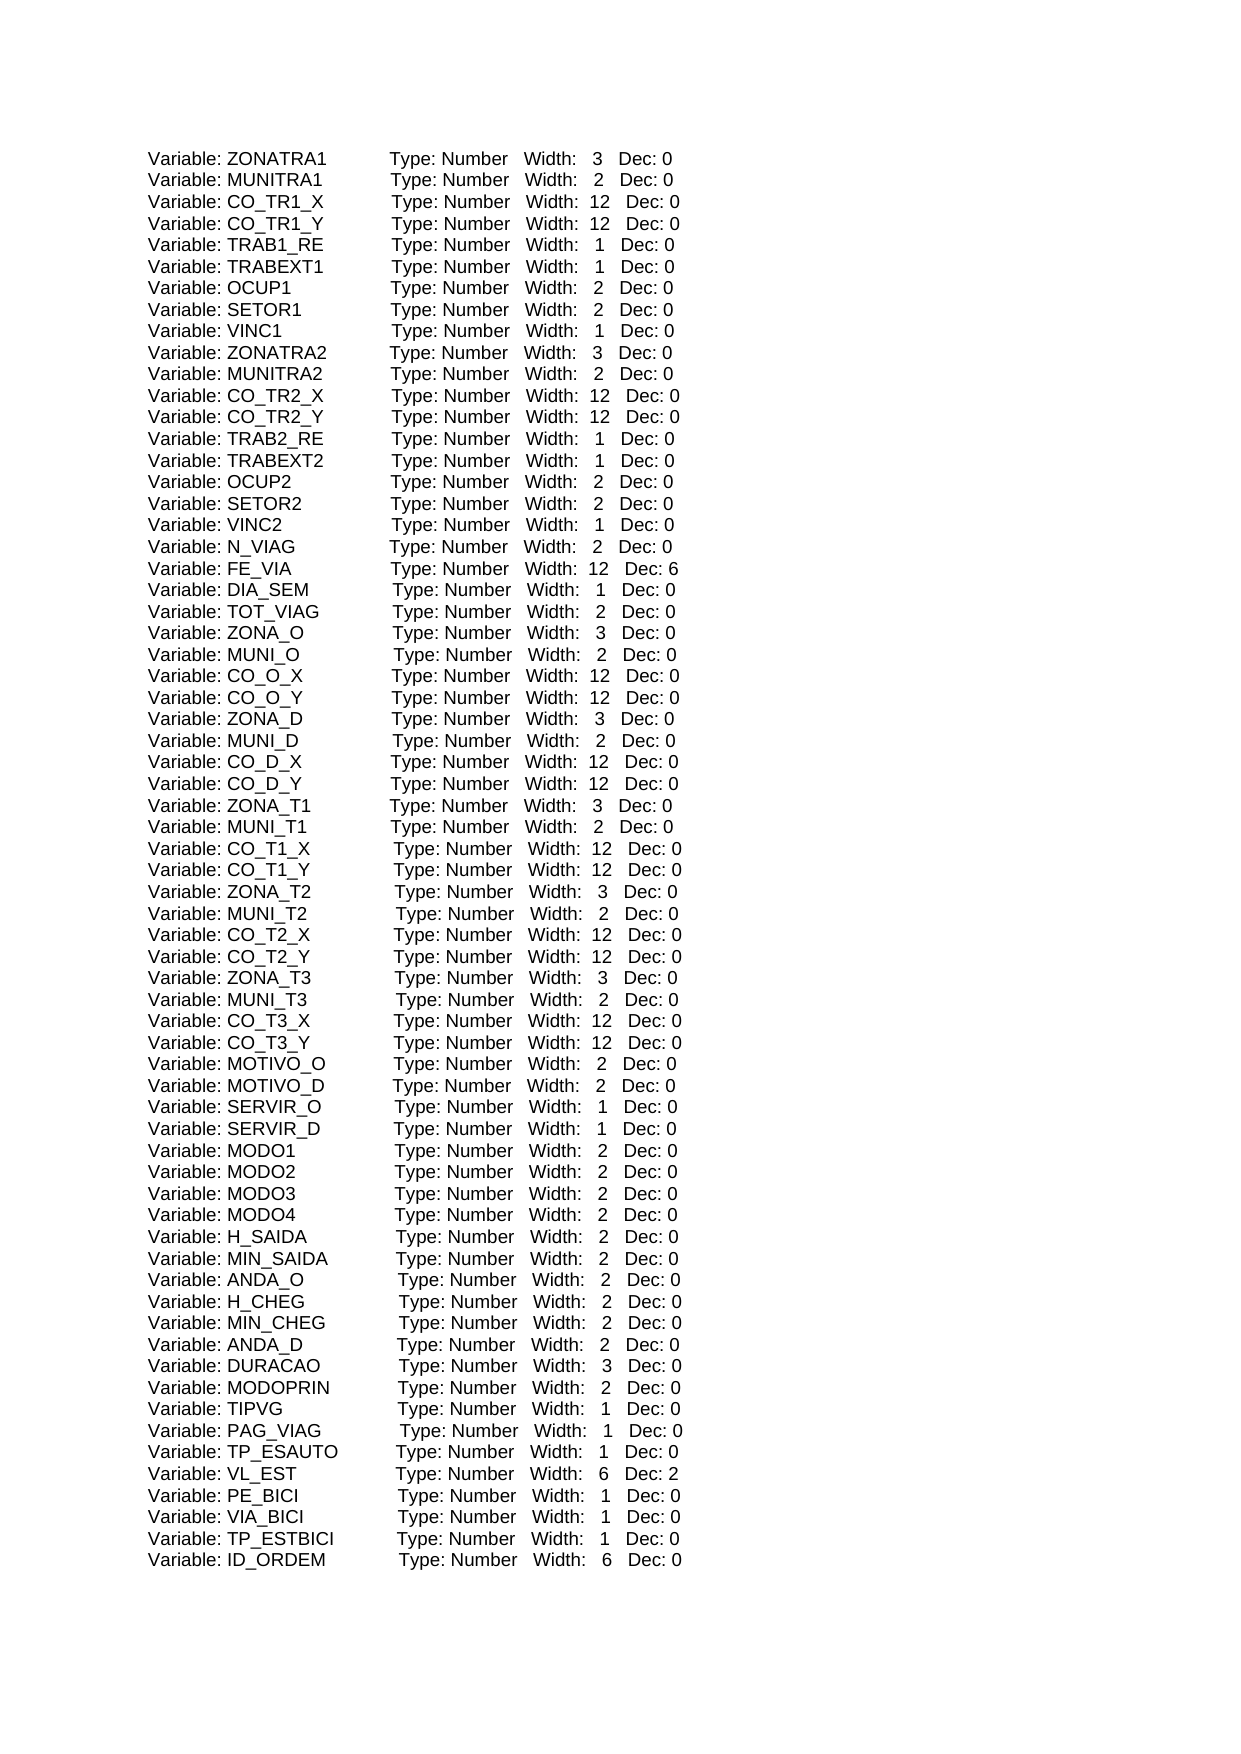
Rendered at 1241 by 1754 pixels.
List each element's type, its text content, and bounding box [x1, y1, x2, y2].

text Variable: TIPVG Type: Number Width: 1 Dec: 0 [148, 1398, 1093, 1420]
text Variable: FE_VIA Type: Number Width: 12 Dec: 6 [148, 557, 1093, 579]
text Variable: CO_D_Y Type: Number Width: 12 Dec: 0 [148, 773, 1093, 794]
text Variable: MUNI_O Type: Number Width: 2 Dec: 0 [148, 643, 1093, 665]
text Variable: TRAB1_RE Type: Number Width: 1 Dec: 0 [148, 234, 1093, 255]
text Variable: VINC1 Type: Number Width: 1 Dec: 0 [148, 320, 1093, 342]
text Variable: ANDA_D Type: Number Width: 2 Dec: 0 [148, 1333, 1093, 1355]
text Variable: PAG_VIAG Type: Number Width: 1 Dec: 0 [148, 1420, 1093, 1441]
text Variable: MOTIVO_D Type: Number Width: 2 Dec: 0 [148, 1075, 1093, 1096]
text Variable: CO_D_X Type: Number Width: 12 Dec: 0 [148, 751, 1093, 773]
text Variable: CO_T3_X Type: Number Width: 12 Dec: 0 [148, 1010, 1093, 1032]
text Variable: OCUP2 Type: Number Width: 2 Dec: 0 [148, 471, 1093, 493]
text Variable: TRAB2_RE Type: Number Width: 1 Dec: 0 [148, 428, 1093, 449]
text Variable: MUNI_T2 Type: Number Width: 2 Dec: 0 [148, 902, 1093, 924]
text Variable: MIN_CHEG Type: Number Width: 2 Dec: 0 [148, 1312, 1093, 1333]
text Variable: CO_T2_X Type: Number Width: 12 Dec: 0 [148, 924, 1093, 945]
text Variable: ZONATRA2 Type: Number Width: 3 Dec: 0 [148, 342, 1093, 363]
text Variable: CO_TR2_X Type: Number Width: 12 Dec: 0 [148, 385, 1093, 406]
text Variable: N_VIAG Type: Number Width: 2 Dec: 0 [148, 536, 1093, 557]
text Variable: MODO4 Type: Number Width: 2 Dec: 0 [148, 1204, 1093, 1226]
text Variable: PE_BICI Type: Number Width: 1 Dec: 0 [148, 1484, 1093, 1506]
text Variable: MUNITRA1 Type: Number Width: 2 Dec: 0 [148, 169, 1093, 191]
text Variable: ANDA_O Type: Number Width: 2 Dec: 0 [148, 1269, 1093, 1290]
text Variable: CO_T1_X Type: Number Width: 12 Dec: 0 [148, 838, 1093, 859]
text Variable: OCUP1 Type: Number Width: 2 Dec: 0 [148, 277, 1093, 298]
text Variable: ZONA_T1 Type: Number Width: 3 Dec: 0 [148, 794, 1093, 816]
text Variable: TP_ESTBICI Type: Number Width: 1 Dec: 0 [148, 1528, 1093, 1549]
text Variable: MODO1 Type: Number Width: 2 Dec: 0 [148, 1139, 1093, 1161]
text Variable: MIN_SAIDA Type: Number Width: 2 Dec: 0 [148, 1247, 1093, 1269]
text Variable: CO_TR1_Y Type: Number Width: 12 Dec: 0 [148, 212, 1093, 234]
text Variable: SETOR2 Type: Number Width: 2 Dec: 0 [148, 493, 1093, 514]
text Variable: VL_EST Type: Number Width: 6 Dec: 2 [148, 1463, 1093, 1484]
text Variable: MUNI_D Type: Number Width: 2 Dec: 0 [148, 730, 1093, 751]
text Variable: CO_O_Y Type: Number Width: 12 Dec: 0 [148, 687, 1093, 708]
text Variable: H_SAIDA Type: Number Width: 2 Dec: 0 [148, 1226, 1093, 1247]
text Variable: CO_T1_Y Type: Number Width: 12 Dec: 0 [148, 859, 1093, 881]
text Variable: SERVIR_O Type: Number Width: 1 Dec: 0 [148, 1096, 1093, 1118]
text Variable: CO_T3_Y Type: Number Width: 12 Dec: 0 [148, 1032, 1093, 1053]
text Variable: CO_TR1_X Type: Number Width: 12 Dec: 0 [148, 191, 1093, 212]
text Variable: H_CHEG Type: Number Width: 2 Dec: 0 [148, 1290, 1093, 1312]
text Variable: TRABEXT2 Type: Number Width: 1 Dec: 0 [148, 449, 1093, 471]
text Variable: TP_ESAUTO Type: Number Width: 1 Dec: 0 [148, 1441, 1093, 1463]
text Variable: MOTIVO_O Type: Number Width: 2 Dec: 0 [148, 1053, 1093, 1075]
text Variable: CO_O_X Type: Number Width: 12 Dec: 0 [148, 665, 1093, 687]
text Variable: ZONATRA1 Type: Number Width: 3 Dec: 0 [148, 148, 1093, 169]
text Variable: MUNITRA2 Type: Number Width: 2 Dec: 0 [148, 363, 1093, 385]
text Variable: ZONA_D Type: Number Width: 3 Dec: 0 [148, 708, 1093, 730]
text Variable: TOT_VIAG Type: Number Width: 2 Dec: 0 [148, 600, 1093, 622]
text Variable: MUNI_T3 Type: Number Width: 2 Dec: 0 [148, 988, 1093, 1010]
text Variable: DIA_SEM Type: Number Width: 1 Dec: 0 [148, 579, 1093, 600]
text Variable: CO_T2_Y Type: Number Width: 12 Dec: 0 [148, 945, 1093, 967]
text Variable: VIA_BICI Type: Number Width: 1 Dec: 0 [148, 1506, 1093, 1528]
text Variable: ZONA_T3 Type: Number Width: 3 Dec: 0 [148, 967, 1093, 988]
text Variable: SERVIR_D Type: Number Width: 1 Dec: 0 [148, 1118, 1093, 1139]
text Variable: ZONA_T2 Type: Number Width: 3 Dec: 0 [148, 881, 1093, 902]
text Variable: CO_TR2_Y Type: Number Width: 12 Dec: 0 [148, 406, 1093, 428]
text Variable: MUNI_T1 Type: Number Width: 2 Dec: 0 [148, 816, 1093, 838]
text Variable: MODO3 Type: Number Width: 2 Dec: 0 [148, 1183, 1093, 1204]
text Variable: DURACAO Type: Number Width: 3 Dec: 0 [148, 1355, 1093, 1377]
text Variable: TRABEXT1 Type: Number Width: 1 Dec: 0 [148, 255, 1093, 277]
text Variable: ZONA_O Type: Number Width: 3 Dec: 0 [148, 622, 1093, 643]
text Variable: ID_ORDEM Type: Number Width: 6 Dec: 0 [148, 1549, 1093, 1571]
text Variable: MODO2 Type: Number Width: 2 Dec: 0 [148, 1161, 1093, 1183]
text Variable: VINC2 Type: Number Width: 1 Dec: 0 [148, 514, 1093, 536]
text Variable: SETOR1 Type: Number Width: 2 Dec: 0 [148, 298, 1093, 320]
text Variable: MODOPRIN Type: Number Width: 2 Dec: 0 [148, 1377, 1093, 1398]
